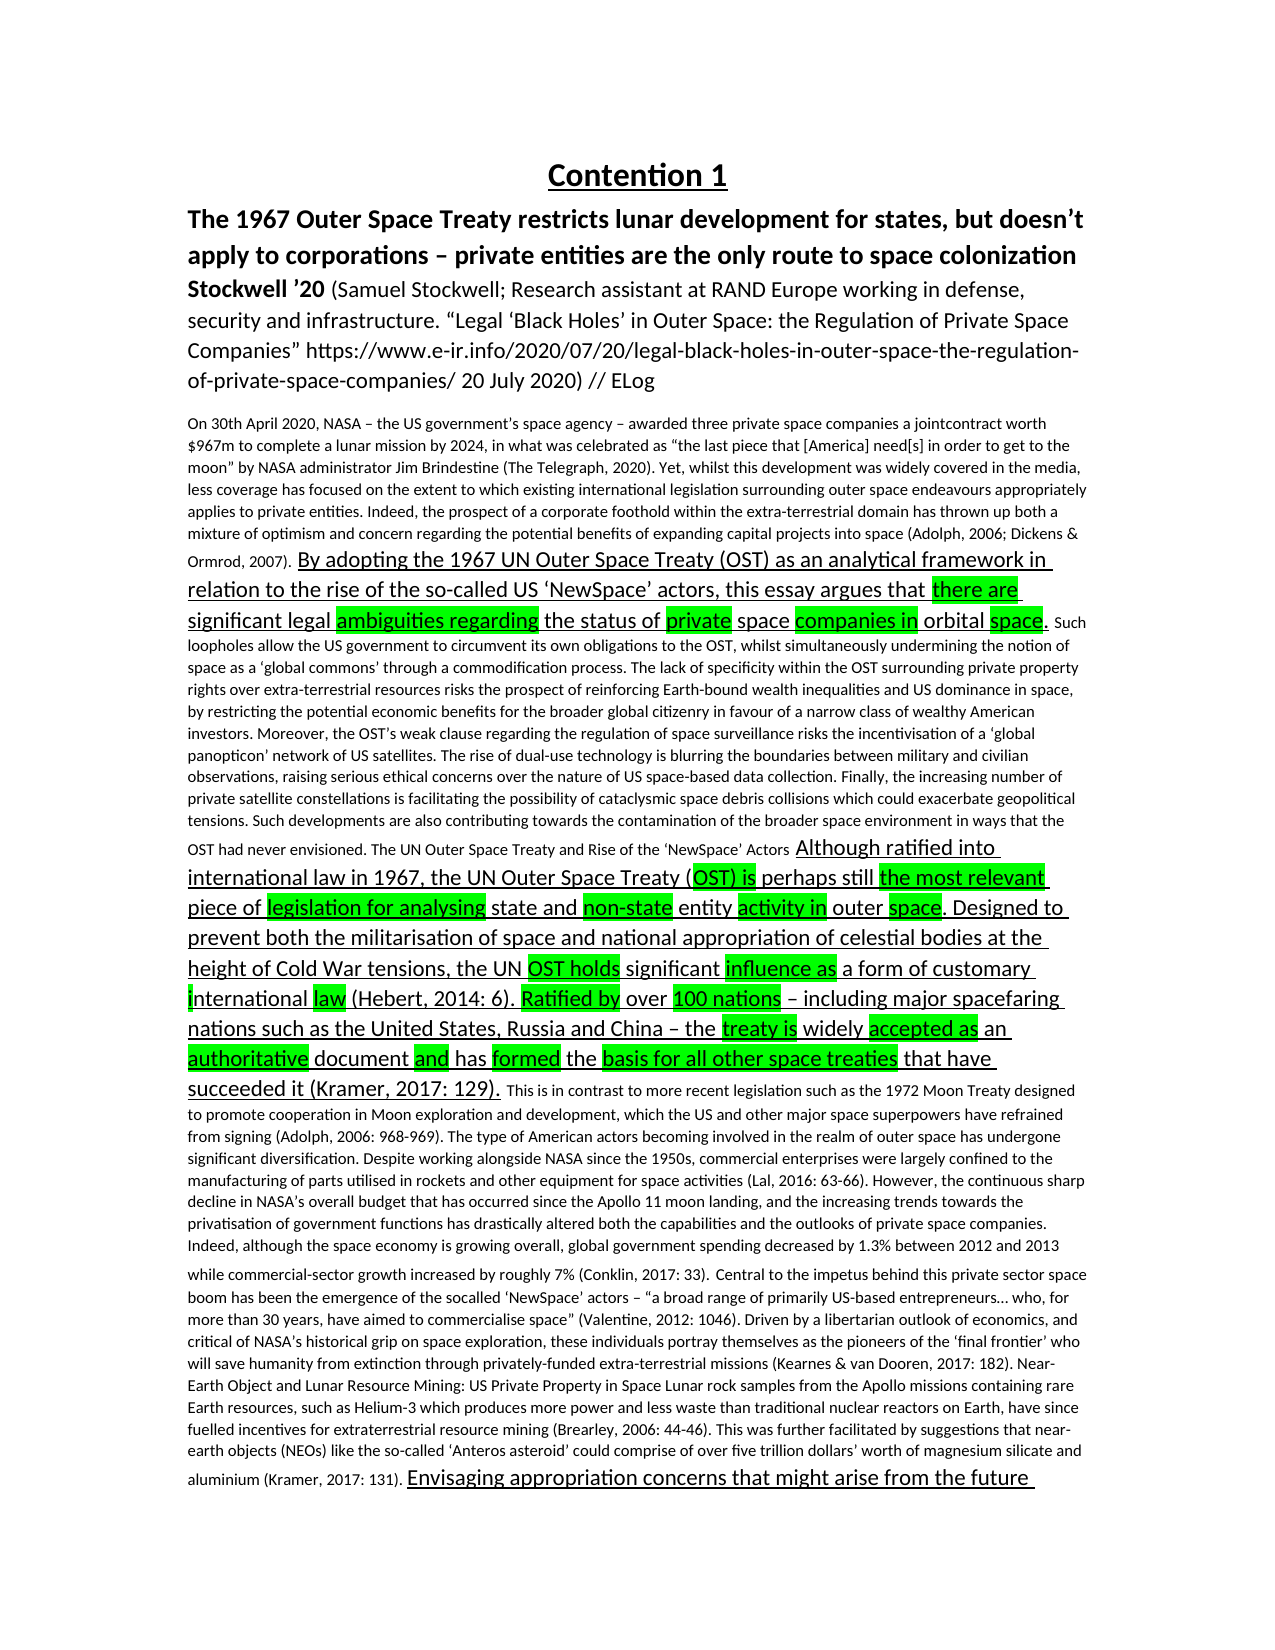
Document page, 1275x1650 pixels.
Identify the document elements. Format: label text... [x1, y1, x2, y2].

subtitle The 1967 Outer Space Treaty restricts lunar development for states, but doesn’t apply to corporations – private entities are the only route to space colonization [187, 202, 1087, 271]
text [187, 413, 1087, 1491]
subtitle Contention 1 [187, 154, 1087, 195]
text Stockwell ’20 (Samuel Stockwell; Research assistant at RAND Europe working in defense, security and infrastructure. “Legal ‘Black Holes’ in Outer Space: the Regulation of Private Space Companies” https://www.e-ir.info/2020/07/20/legal-black-holes-in-outer-space-the-regulation-of-private-space-companies/ 20 July 2020) // ELog [187, 273, 1087, 395]
